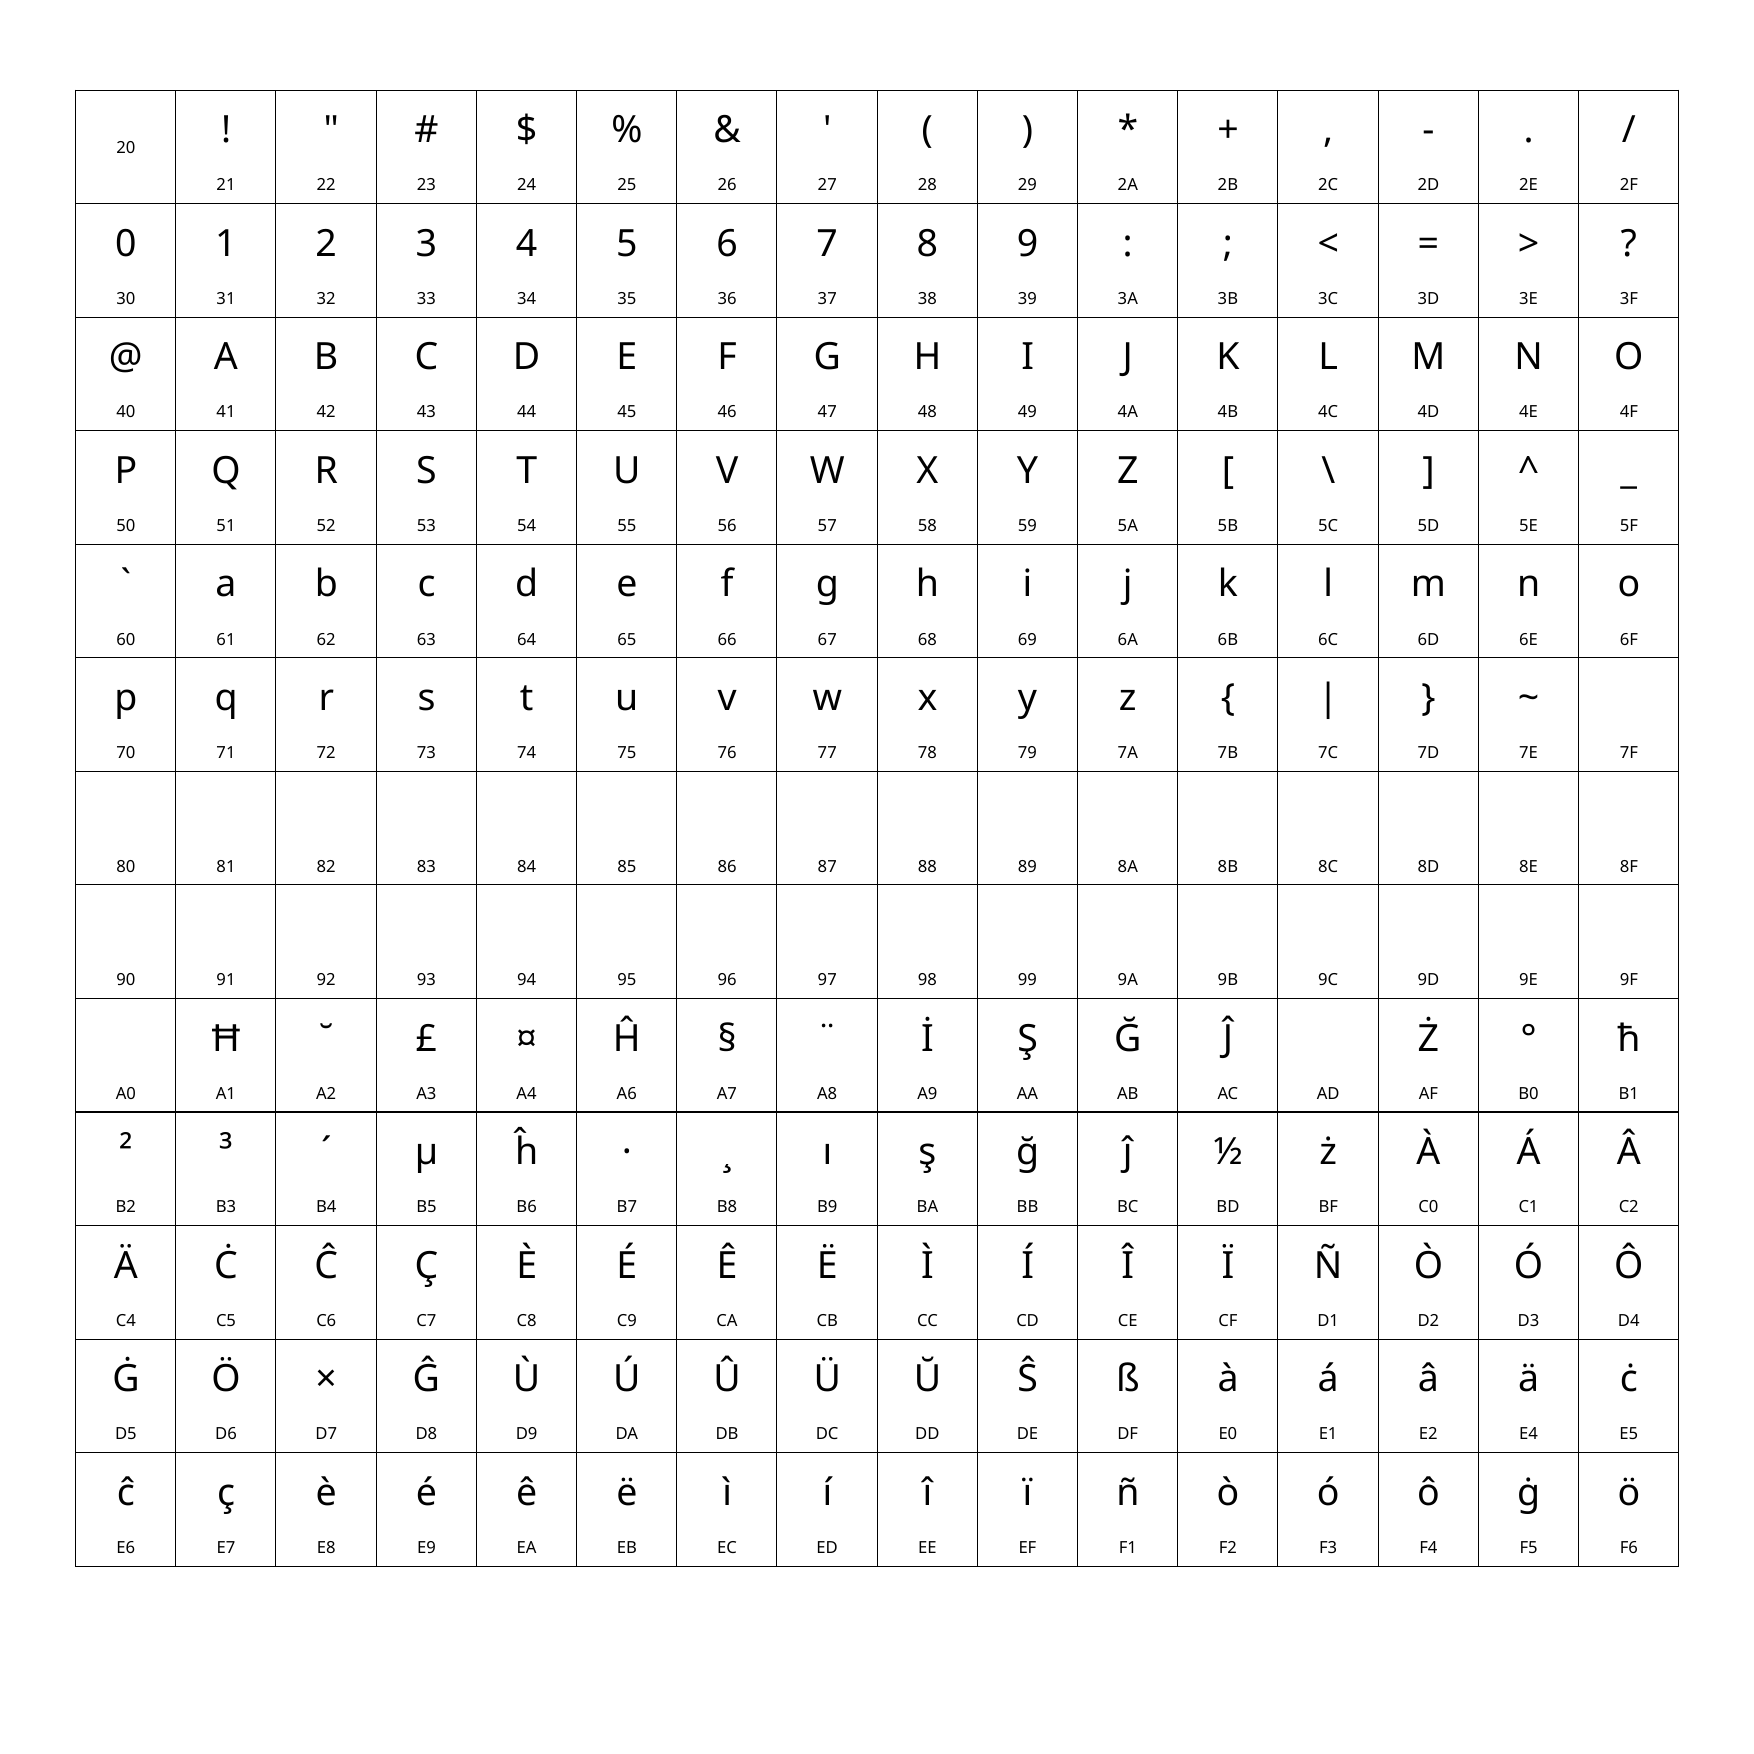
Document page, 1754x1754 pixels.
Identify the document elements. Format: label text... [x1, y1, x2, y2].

table_cell { 7B [1178, 658, 1277, 771]
table_cell ĉ E6 [76, 1453, 175, 1566]
table_cell ˘ A2 [276, 999, 376, 1111]
table_cell ç E7 [176, 1453, 275, 1566]
table_header % 25 [577, 91, 676, 203]
table_cell J 4A [1078, 318, 1177, 430]
table_cell Ĥ A6 [577, 999, 676, 1111]
table_cell ; 3B [1178, 204, 1277, 317]
table_cell 97 [777, 885, 877, 998]
table_cell ö F6 [1579, 1453, 1678, 1566]
table_cell 8C [1278, 772, 1378, 884]
table_cell 8F [1579, 772, 1678, 884]
table_cell ² B2 [76, 1113, 175, 1225]
table_cell | 7C [1278, 658, 1378, 771]
table_cell ~ 7E [1479, 658, 1578, 771]
table_cell 8B [1178, 772, 1277, 884]
table_cell 83 [377, 772, 476, 884]
table_cell ñ F1 [1078, 1453, 1177, 1566]
table_cell ­ AD [1278, 999, 1378, 1111]
table_header * 2A [1078, 91, 1177, 203]
table_cell ê EA [477, 1453, 576, 1566]
table_cell 9F [1579, 885, 1678, 998]
table_cell 89 [978, 772, 1077, 884]
table_cell 96 [677, 885, 776, 998]
table_cell v 76 [677, 658, 776, 771]
table_cell 94 [477, 885, 576, 998]
table_cell é E9 [377, 1453, 476, 1566]
table_cell 92 [276, 885, 376, 998]
table_cell Ċ C5 [176, 1226, 275, 1338]
table_cell F 46 [677, 318, 776, 430]
table_cell H 48 [878, 318, 977, 430]
table_header & 26 [677, 91, 776, 203]
table_cell 85 [577, 772, 676, 884]
table_cell C 43 [377, 318, 476, 430]
table_cell Ġ D5 [76, 1340, 175, 1452]
table_cell ] 5D [1379, 431, 1478, 544]
table_cell E 45 [577, 318, 676, 430]
table_cell 9C [1278, 885, 1378, 998]
table_cell u 75 [577, 658, 676, 771]
table_cell Ŝ DE [978, 1340, 1077, 1452]
table_cell 98 [878, 885, 977, 998]
table_header , 2C [1278, 91, 1378, 203]
table_cell _ 5F [1579, 431, 1678, 544]
table_cell T 54 [477, 431, 576, 544]
table_cell 3 33 [377, 204, 476, 317]
table_cell 95 [577, 885, 676, 998]
table_cell Ò D2 [1379, 1226, 1478, 1338]
table_cell Ê CA [677, 1226, 776, 1338]
table_cell q 71 [176, 658, 275, 771]
table_cell 86 [677, 772, 776, 884]
table_cell ì EC [677, 1453, 776, 1566]
table_cell X 58 [878, 431, 977, 544]
table_cell \ 5C [1278, 431, 1378, 544]
table_cell Ş AA [978, 999, 1077, 1111]
table_cell É C9 [577, 1226, 676, 1338]
table_cell á E1 [1278, 1340, 1378, 1452]
table_cell B 42 [276, 318, 376, 430]
table_cell Ĝ D8 [377, 1340, 476, 1452]
table_cell ß DF [1078, 1340, 1177, 1452]
table_cell ½ BD [1178, 1113, 1277, 1225]
table_cell Ŭ DD [878, 1340, 977, 1452]
table_cell ċ E5 [1579, 1340, 1678, 1452]
table_cell < 3C [1278, 204, 1378, 317]
table_cell Ô D4 [1579, 1226, 1678, 1338]
table_cell 90 [76, 885, 175, 998]
table_cell Â C2 [1579, 1113, 1678, 1225]
table_cell È C8 [477, 1226, 576, 1338]
table_cell p 70 [76, 658, 175, 771]
table_cell ¤ A4 [477, 999, 576, 1111]
table_header 20 [76, 91, 175, 203]
table_cell y 79 [978, 658, 1077, 771]
table_cell f 66 [677, 545, 776, 657]
table_cell [ 5B [1178, 431, 1277, 544]
table_cell Y 59 [978, 431, 1077, 544]
table_cell d 64 [477, 545, 576, 657]
table_cell e 65 [577, 545, 676, 657]
table_header " 22 [276, 91, 376, 203]
table_cell 7F [1579, 658, 1678, 771]
table_cell İ A9 [878, 999, 977, 1111]
table_cell Ż AF [1379, 999, 1478, 1111]
table_cell ? 3F [1579, 204, 1678, 317]
table_cell 8A [1078, 772, 1177, 884]
table_cell > 3E [1479, 204, 1578, 317]
table_cell ° B0 [1479, 999, 1578, 1111]
table_cell ä E4 [1479, 1340, 1578, 1452]
table_cell Ë CB [777, 1226, 877, 1338]
table_cell 84 [477, 772, 576, 884]
table_cell Û DB [677, 1340, 776, 1452]
table_cell ĵ BC [1078, 1113, 1177, 1225]
table_cell N 4E [1479, 318, 1578, 430]
table_cell U 55 [577, 431, 676, 544]
table_cell ^ 5E [1479, 431, 1578, 544]
table_cell i 69 [978, 545, 1077, 657]
table_cell ò F2 [1178, 1453, 1277, 1566]
table_cell I 49 [978, 318, 1077, 430]
table_cell 88 [878, 772, 977, 884]
table_cell × D7 [276, 1340, 376, 1452]
table_cell } 7D [1379, 658, 1478, 771]
table_cell ħ B1 [1579, 999, 1678, 1111]
table_cell ¸ B8 [677, 1113, 776, 1225]
table_cell ô F4 [1379, 1453, 1478, 1566]
table_cell 91 [176, 885, 275, 998]
table_cell î EE [878, 1453, 977, 1566]
table_cell k 6B [1178, 545, 1277, 657]
table_cell 80 [76, 772, 175, 884]
table_cell s 73 [377, 658, 476, 771]
table_cell 1 31 [176, 204, 275, 317]
table_header / 2F [1579, 91, 1678, 203]
table_cell ó F3 [1278, 1453, 1378, 1566]
table_cell µ B5 [377, 1113, 476, 1225]
table_cell M 4D [1379, 318, 1478, 430]
table_cell ş BA [878, 1113, 977, 1225]
table_cell à E0 [1178, 1340, 1277, 1452]
table_cell Ħ A1 [176, 999, 275, 1111]
table_cell Ĉ C6 [276, 1226, 376, 1338]
table_cell 99 [978, 885, 1077, 998]
table_cell 82 [276, 772, 376, 884]
table_cell : 3A [1078, 204, 1177, 317]
table_cell A0 [76, 999, 175, 1111]
table_cell h 68 [878, 545, 977, 657]
table_cell Ó D3 [1479, 1226, 1578, 1338]
table_cell L 4C [1278, 318, 1378, 430]
table_cell Ï CF [1178, 1226, 1277, 1338]
table_cell ż BF [1278, 1113, 1378, 1225]
table_cell g 67 [777, 545, 877, 657]
table_cell 9A [1078, 885, 1177, 998]
table_cell Î CE [1078, 1226, 1177, 1338]
table_cell Q 51 [176, 431, 275, 544]
table_cell P 50 [76, 431, 175, 544]
table_cell 7 37 [777, 204, 877, 317]
table_cell Ö D6 [176, 1340, 275, 1452]
table_cell 2 32 [276, 204, 376, 317]
table_cell 81 [176, 772, 275, 884]
table_cell m 6D [1379, 545, 1478, 657]
table_cell 9D [1379, 885, 1478, 998]
table_cell G 47 [777, 318, 877, 430]
table_cell ´ B4 [276, 1113, 376, 1225]
table_cell j 6A [1078, 545, 1177, 657]
table_cell x 78 [878, 658, 977, 771]
table_header ( 28 [878, 91, 977, 203]
table_cell Ğ AB [1078, 999, 1177, 1111]
table_cell Ì CC [878, 1226, 977, 1338]
table_cell ³ B3 [176, 1113, 275, 1225]
table_cell 9E [1479, 885, 1578, 998]
table_cell O 4F [1579, 318, 1678, 430]
table_cell · B7 [577, 1113, 676, 1225]
table_cell ï EF [978, 1453, 1077, 1566]
table_cell Ü DC [777, 1340, 877, 1452]
table_cell ` 60 [76, 545, 175, 657]
table_cell D 44 [477, 318, 576, 430]
table_cell z 7A [1078, 658, 1177, 771]
table_cell n 6E [1479, 545, 1578, 657]
table_cell ġ F5 [1479, 1453, 1578, 1566]
table_cell o 6F [1579, 545, 1678, 657]
table_cell t 74 [477, 658, 576, 771]
table_cell 87 [777, 772, 877, 884]
table_cell À C0 [1379, 1113, 1478, 1225]
table_header + 2B [1178, 91, 1277, 203]
table_cell 6 36 [677, 204, 776, 317]
table_cell 8D [1379, 772, 1478, 884]
table_cell Z 5A [1078, 431, 1177, 544]
table_cell Ñ D1 [1278, 1226, 1378, 1338]
table_cell 8 38 [878, 204, 977, 317]
table_cell V 56 [677, 431, 776, 544]
table_cell r 72 [276, 658, 376, 771]
table_cell £ A3 [377, 999, 476, 1111]
table_cell a 61 [176, 545, 275, 657]
table_cell â E2 [1379, 1340, 1478, 1452]
table_cell Ú DA [577, 1340, 676, 1452]
table_cell 8E [1479, 772, 1578, 884]
table_cell w 77 [777, 658, 877, 771]
table_header ) 29 [978, 91, 1077, 203]
table_cell 4 34 [477, 204, 576, 317]
table_cell 93 [377, 885, 476, 998]
table_header . 2E [1479, 91, 1578, 203]
table_cell 0 30 [76, 204, 175, 317]
table_cell Í CD [978, 1226, 1077, 1338]
table_cell Á C1 [1479, 1113, 1578, 1225]
table_cell è E8 [276, 1453, 376, 1566]
table_cell ¨ A8 [777, 999, 877, 1111]
table_cell 5 35 [577, 204, 676, 317]
table_header ' 27 [777, 91, 877, 203]
table_cell S 53 [377, 431, 476, 544]
table_cell R 52 [276, 431, 376, 544]
table_cell A 41 [176, 318, 275, 430]
table_cell 9B [1178, 885, 1277, 998]
table_cell Ä C4 [76, 1226, 175, 1338]
table_cell ë EB [577, 1453, 676, 1566]
table_cell Ç C7 [377, 1226, 476, 1338]
table_header # 23 [377, 91, 476, 203]
table_cell ğ BB [978, 1113, 1077, 1225]
table_cell c 63 [377, 545, 476, 657]
table_cell § A7 [677, 999, 776, 1111]
table_cell Ù D9 [477, 1340, 576, 1452]
table_cell l 6C [1278, 545, 1378, 657]
table_cell = 3D [1379, 204, 1478, 317]
table_header $ 24 [477, 91, 576, 203]
table_cell 9 39 [978, 204, 1077, 317]
table_cell Ĵ AC [1178, 999, 1277, 1111]
table_cell ı B9 [777, 1113, 877, 1225]
table_cell b 62 [276, 545, 376, 657]
table_cell í ED [777, 1453, 877, 1566]
table_cell @ 40 [76, 318, 175, 430]
table_cell K 4B [1178, 318, 1277, 430]
table_header - 2D [1379, 91, 1478, 203]
table_header ! 21 [176, 91, 275, 203]
table_cell ĥ B6 [477, 1113, 576, 1225]
table_cell W 57 [777, 431, 877, 544]
